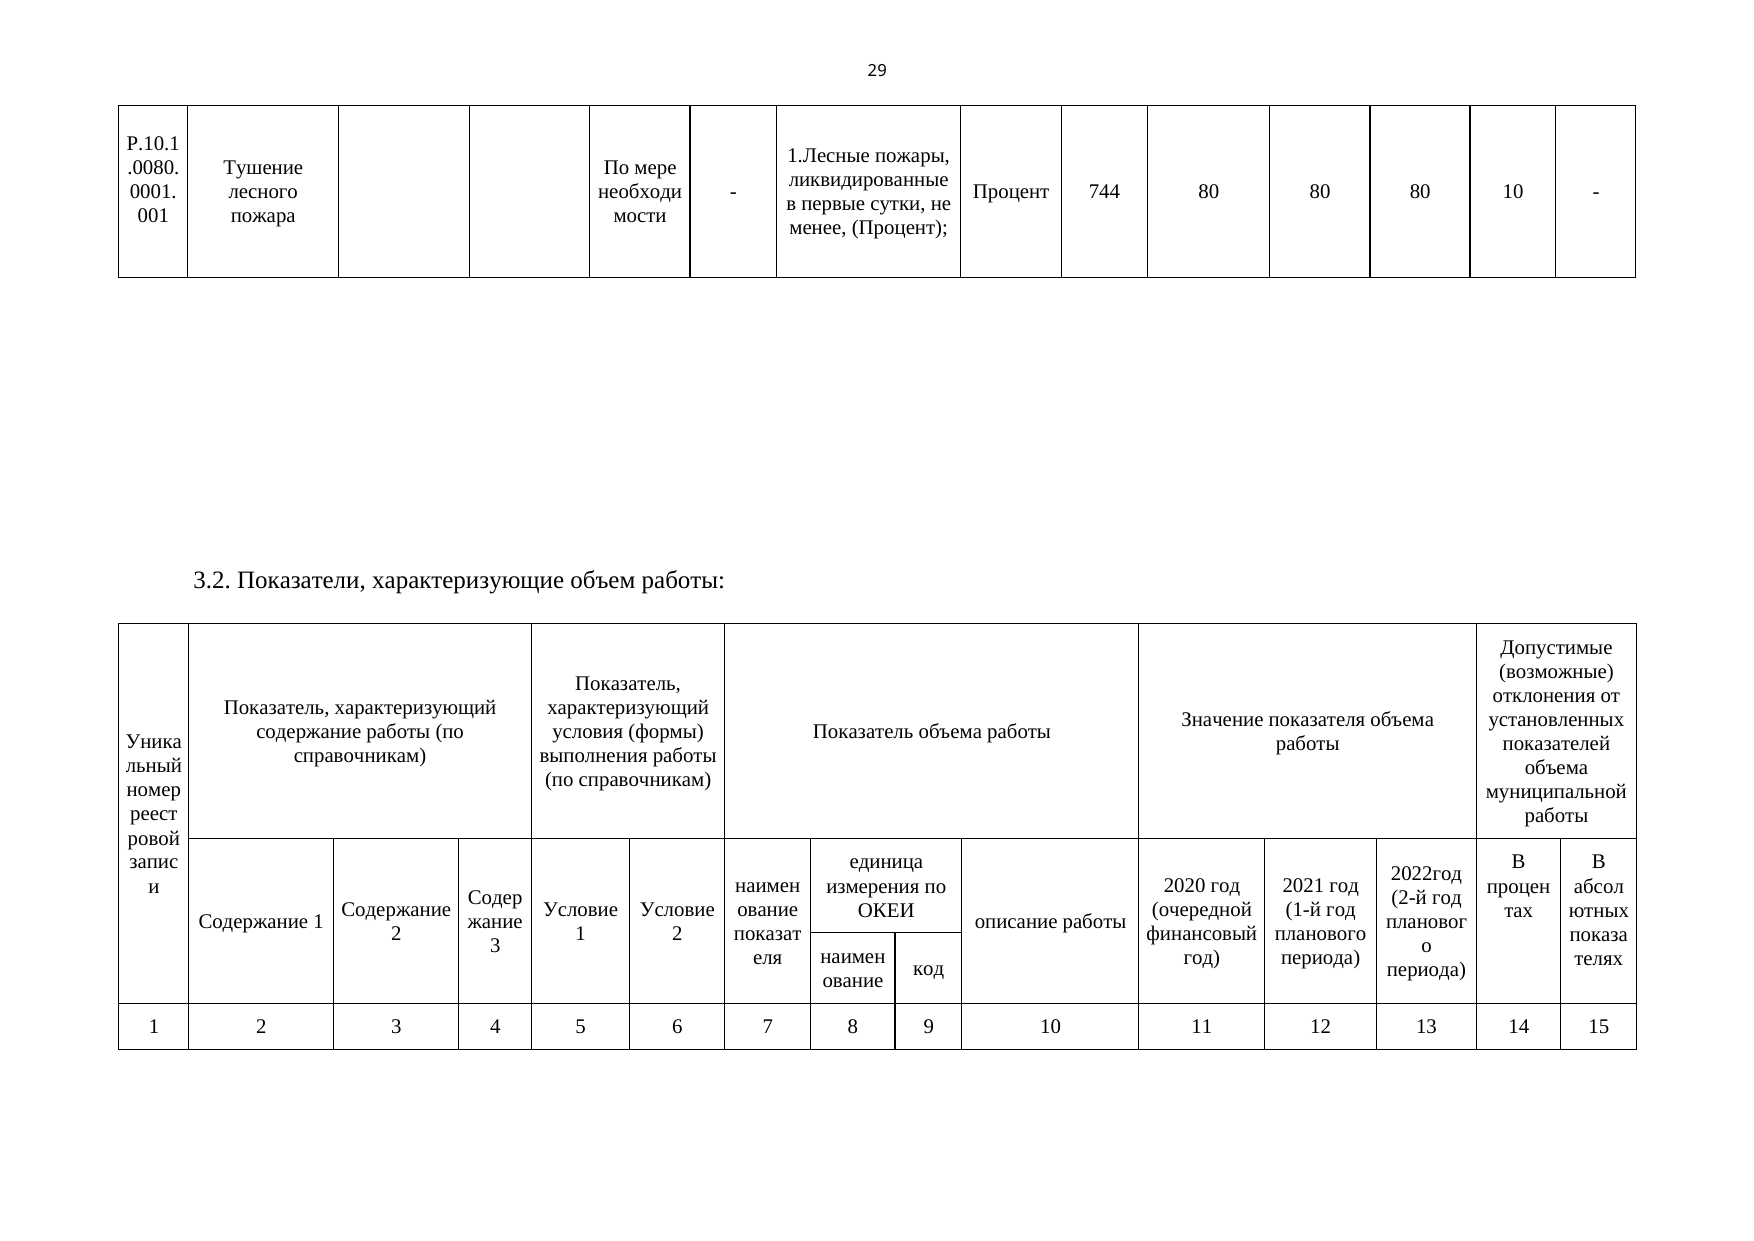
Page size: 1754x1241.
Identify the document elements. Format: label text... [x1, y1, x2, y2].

table_cell 12 [1265, 1004, 1376, 1049]
table_cell 2021 год (1-й год планового периода) [1265, 839, 1376, 1003]
table_cell Содержание 1 [189, 839, 333, 1003]
table_cell [470, 106, 589, 277]
table_cell - [1556, 106, 1635, 277]
table_header Показатель, характеризующий содержание работы (по справочникам) [189, 624, 531, 838]
table_cell 1.Лесные пожары, ликвидированные в первые сутки, не менее, (Процент); [777, 106, 960, 277]
table_cell Условие 1 [532, 839, 629, 1003]
table_cell 80 [1371, 106, 1469, 277]
text 3.2. Показатели, характеризующие объем работы: [118, 566, 1636, 594]
table_cell наименование показателя [725, 839, 810, 1003]
table_cell 4 [459, 1004, 531, 1049]
table_cell 14 [1477, 1004, 1560, 1049]
table_cell 2 [189, 1004, 333, 1049]
table_header Уникальный номер реестровой записи [119, 624, 188, 1003]
table_cell 13 [1377, 1004, 1476, 1049]
table_cell Условие 2 [630, 839, 724, 1003]
table_cell 10 [1471, 106, 1555, 277]
table_cell [339, 106, 469, 277]
table_cell 7 [725, 1004, 810, 1049]
table_cell 15 [1561, 1004, 1636, 1049]
table_cell единица измерения по ОКЕИ [811, 839, 961, 932]
table_cell 2020 год (очередной финансовый год) [1139, 839, 1264, 1003]
table_cell 80 [1148, 106, 1269, 277]
table_cell 2022год (2-й год планового периода) [1377, 839, 1476, 1003]
table_cell наименование [811, 933, 894, 1003]
table_cell 6 [630, 1004, 724, 1049]
table_cell Содержание 3 [459, 839, 531, 1003]
table_cell 80 [1270, 106, 1369, 277]
table_cell 3 [334, 1004, 458, 1049]
table_cell Содержание 2 [334, 839, 458, 1003]
table_cell 11 [1139, 1004, 1264, 1049]
table_cell 744 [1062, 106, 1147, 277]
table_cell - [691, 106, 776, 277]
table_cell Процент [961, 106, 1061, 277]
table_cell 10 [962, 1004, 1138, 1049]
table_cell Тушение лесного пожара [188, 106, 338, 277]
table_cell 8 [811, 1004, 894, 1049]
table_cell 1 [119, 1004, 188, 1049]
table_cell 5 [532, 1004, 629, 1049]
table_cell код [896, 933, 961, 1003]
table_cell описание работы [962, 839, 1138, 1003]
table_cell В абсолютных показателях [1561, 839, 1636, 1003]
table_header Показатель объема работы [725, 624, 1138, 838]
table_header Значение показателя объема работы [1139, 624, 1476, 838]
table_header Показатель, характеризующий условия (формы) выполнения работы (по справочникам) [532, 624, 724, 838]
table_header Допустимые (возможные) отклонения от установленных показателей объема муниципальной работы [1477, 624, 1636, 838]
table_cell По мере необходимости [590, 106, 689, 277]
table_cell Р.10.1.0080.0001.001 [119, 106, 187, 277]
table_cell 9 [896, 1004, 961, 1049]
table_cell В процентах [1477, 839, 1560, 1003]
